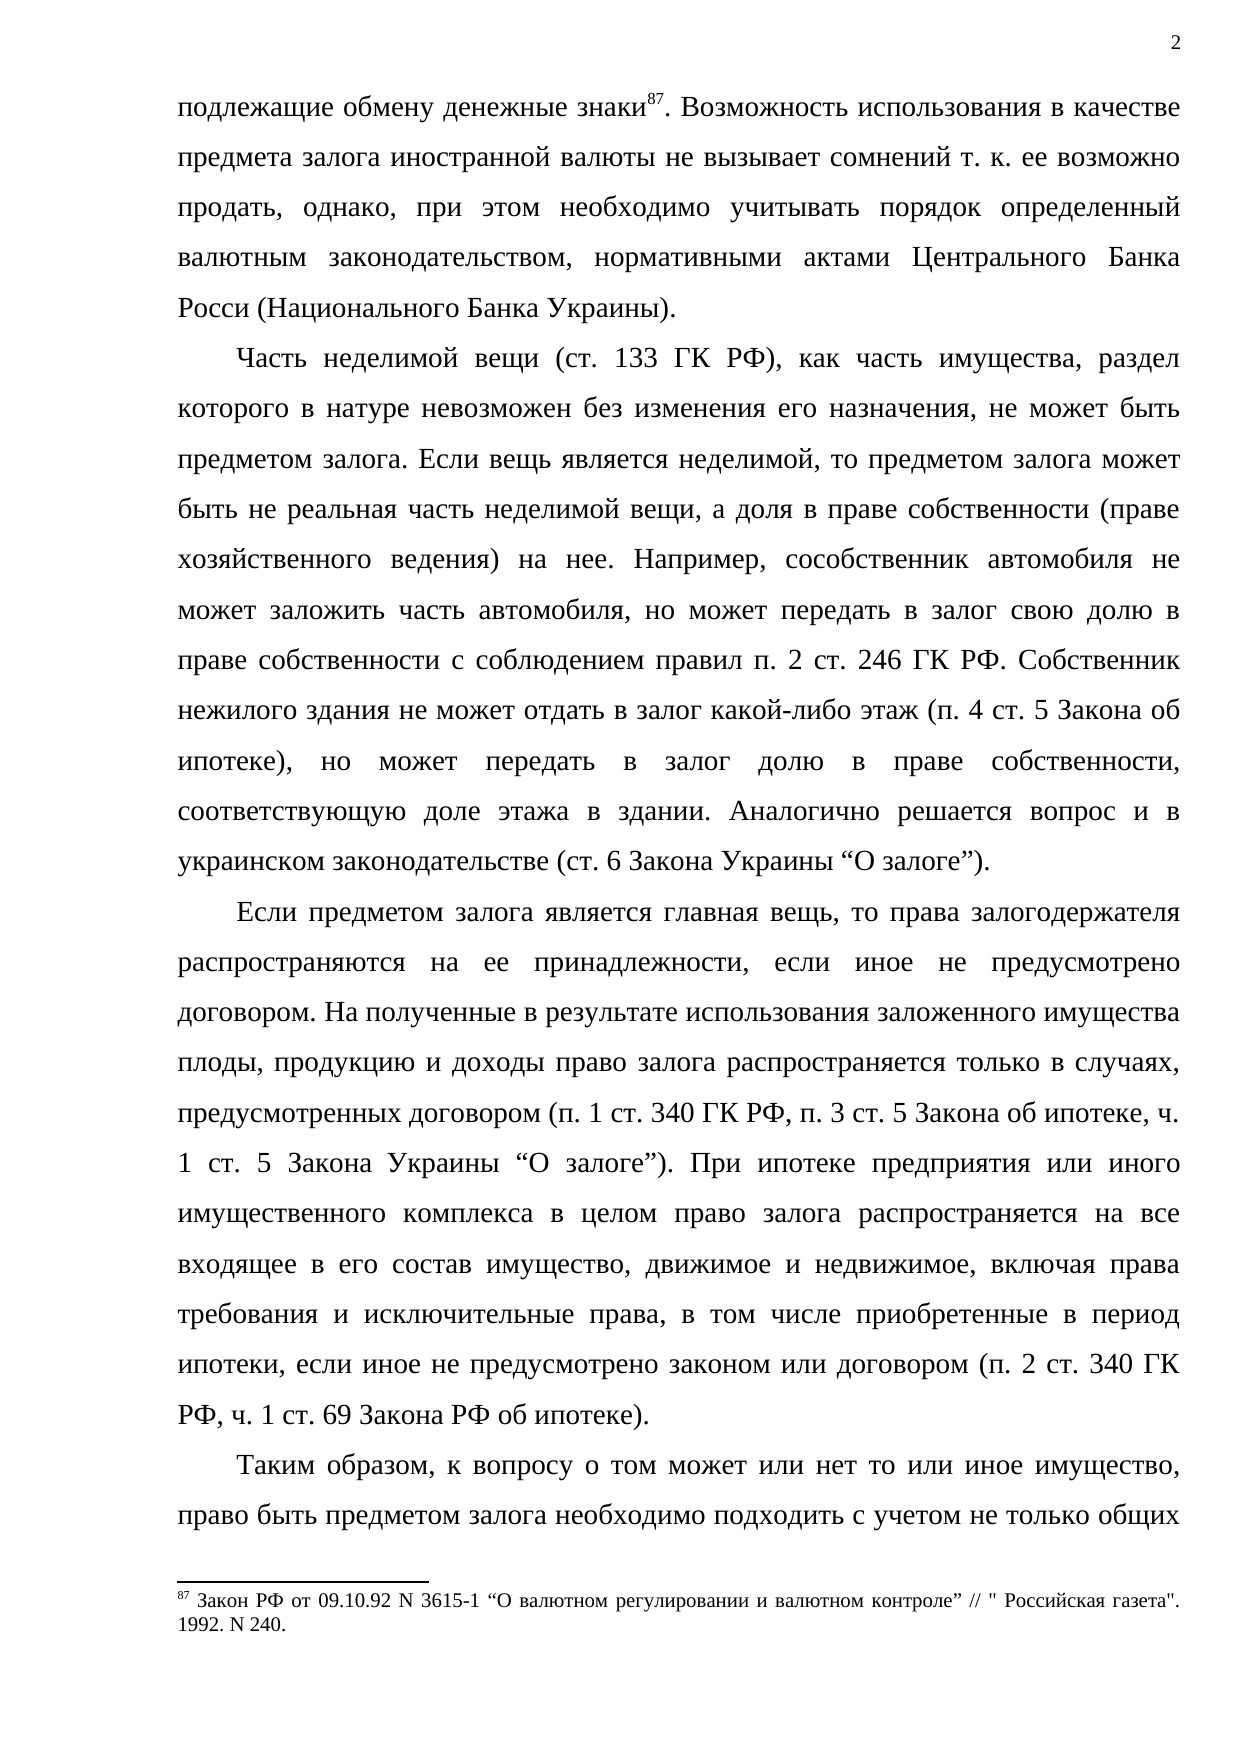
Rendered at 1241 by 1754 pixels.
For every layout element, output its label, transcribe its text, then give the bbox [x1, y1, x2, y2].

text Если предметом залога является главная вещь, то права залогодержателя распространяются на ее принадлежности, если иное не предусмотрено договором. На полученные в результате использования заложенного имущества плоды, продукцию и доходы право залога распространяется только в случаях, предусмотренных договором (п. 1 ст. 340 ГК РФ, п. 3 ст. 5 Закона об ипотеке, ч. 1 ст. 5 Закона Украины “О залоге”). При ипотеке предприятия или иного имущественного комплекса в целом право залога распространяется на все входящее в его состав имущество, движимое и недвижимое, включая права требования и исключительные права, в том числе приобретенные в период ипотеки, если иное не предусмотрено законом или договором (п. 2 ст. 340 ГК РФ, ч. 1 ст. 69 Закона РФ об ипотеке). [177, 894, 1181, 1430]
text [177, 1447, 1181, 1531]
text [177, 89, 1181, 323]
text Часть неделимой вещи (ст. 133 ГК РФ), как часть имущества, раздел которого в натуре невозможен без изменения его назначения, не может быть предметом залога. Если вещь является неделимой, то предметом залога может быть не реальная часть неделимой вещи, а доля в праве собственности (праве хозяйственного ведения) на нее. Например, сособственник автомобиля не может заложить часть автомобиля, но может передать в залог свою долю в праве собственности с соблюдением правил п. 2 ст. 246 ГК РФ. Собственник нежилого здания не может отдать в залог какой-либо этаж (п. 4 ст. 5 Закона об ипотеке), но может передать в залог долю в праве собственности, соответствующую доле этажа в здании. Аналогично решается вопрос и в украинском законодательстве (ст. 6 Закона Украины “О залоге”). [177, 340, 1181, 877]
